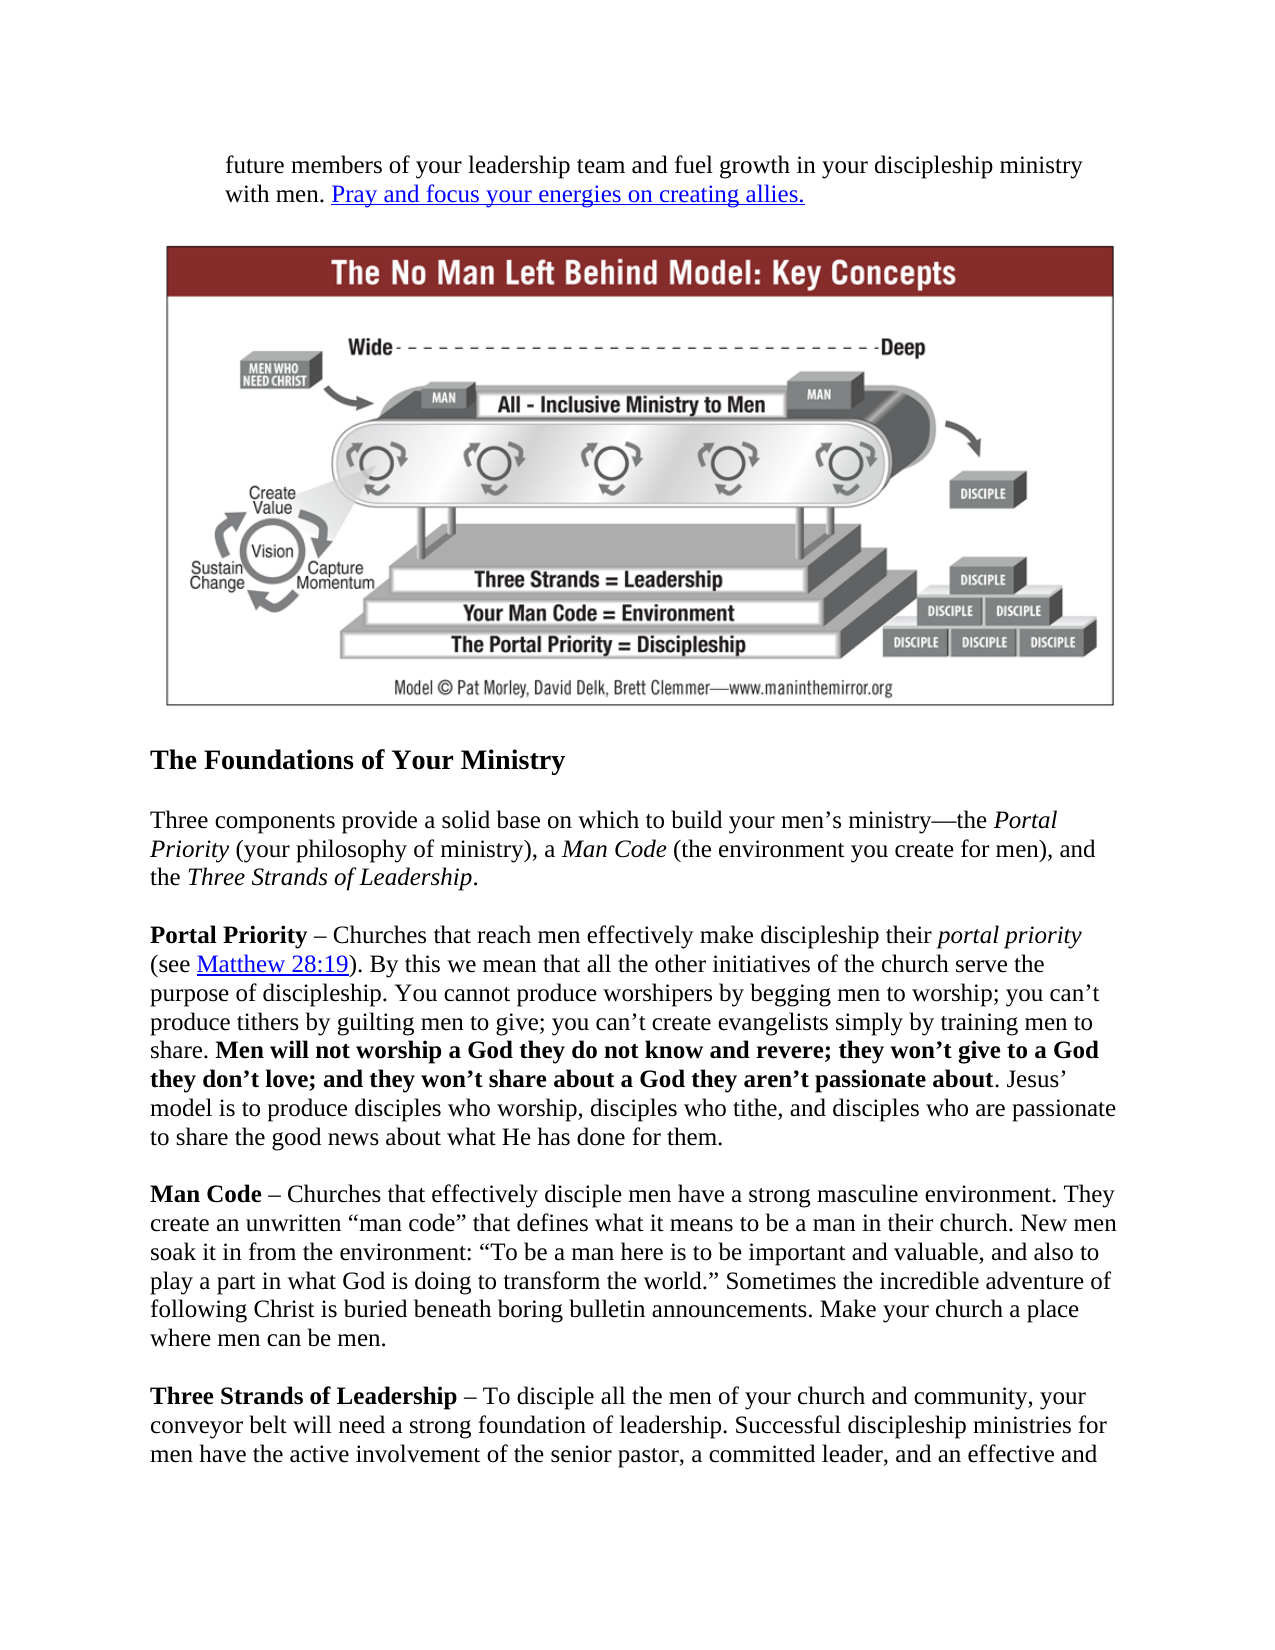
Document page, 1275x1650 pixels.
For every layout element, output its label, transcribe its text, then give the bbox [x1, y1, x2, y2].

picture [150, 236, 1125, 715]
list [187, 150, 1125, 207]
text Three components provide a solid base on which to build your men’s ministry—the Portal Priority (your philosophy of ministry), a Man Code (the environment you create for men), and the Three Strands of Leadership. [150, 805, 1125, 891]
text Man Code – Churches that effectively disciple men have a strong masculine environment. They create an unwritten “man code” that defines what it means to be a man in their church. New men soak it in from the environment: “To be a man here is to be important and valuable, and also to play a part in what God is doing to transform the world.” Sometimes the incredible adventure of following Christ is buried beneath boring bulletin announcements. Make your church a place where men can be men. [150, 1179, 1125, 1352]
text The Foundations of Your Ministry [150, 743, 1125, 776]
text Portal Priority – Churches that reach men effectively make discipleship their portal priority (see Matthew 28:19). By this we mean that all the other initiatives of the church serve the purpose of discipleship. You cannot produce worshipers by begging men to worship; you can’t produce tithers by guilting men to give; you can’t create evangelists simply by training men to share. Men will not worship a God they do not know and revere; they won’t give to a God they don’t love; and they won’t share about a God they aren’t passionate about. Jesus’ model is to produce disciples who worship, disciples who tithe, and disciples who are passionate to share the good news about what He has done for them. [150, 920, 1125, 1150]
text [150, 1381, 1125, 1467]
